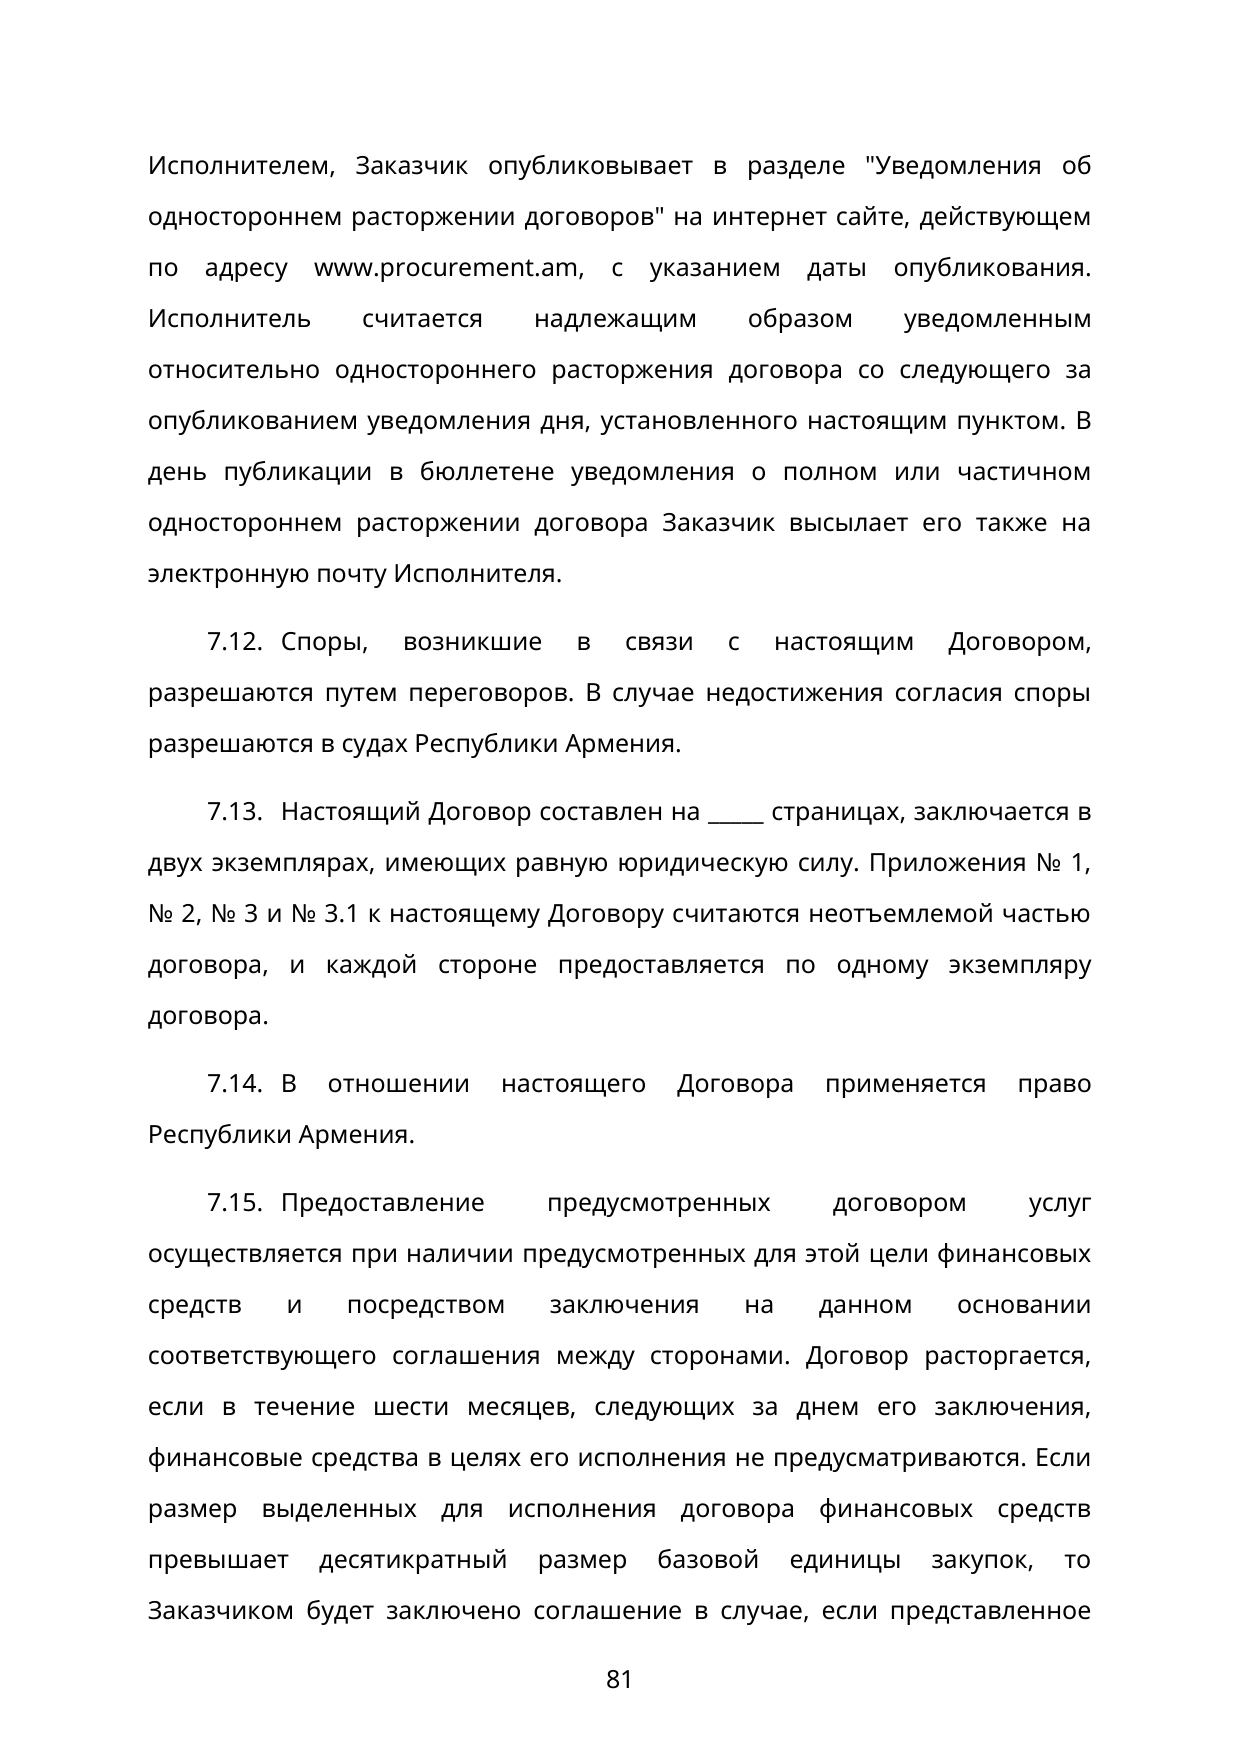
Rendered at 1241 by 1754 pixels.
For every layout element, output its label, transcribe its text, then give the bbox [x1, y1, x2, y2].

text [148, 1184, 1092, 1627]
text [148, 148, 1092, 590]
text 7.13. Настоящий Договор составлен на _____ страницах, заключается в двух экземплярах, имеющих равную юридическую силу. Приложения № 1, № 2, № 3 и № 3.1 к настоящему Договору считаются неотъемлемой частью договора, и каждой стороне предоставляется по одному экземпляру договора. [148, 793, 1092, 1032]
text 7.12. Споры, возникшие в связи с настоящим Договором, разрешаются путем переговоров. В случае недостижения согласия споры разрешаются в судах Республики Армения. [148, 624, 1092, 760]
text 7.14. В отношении настоящего Договора применяется право Республики Армения. [148, 1065, 1092, 1151]
